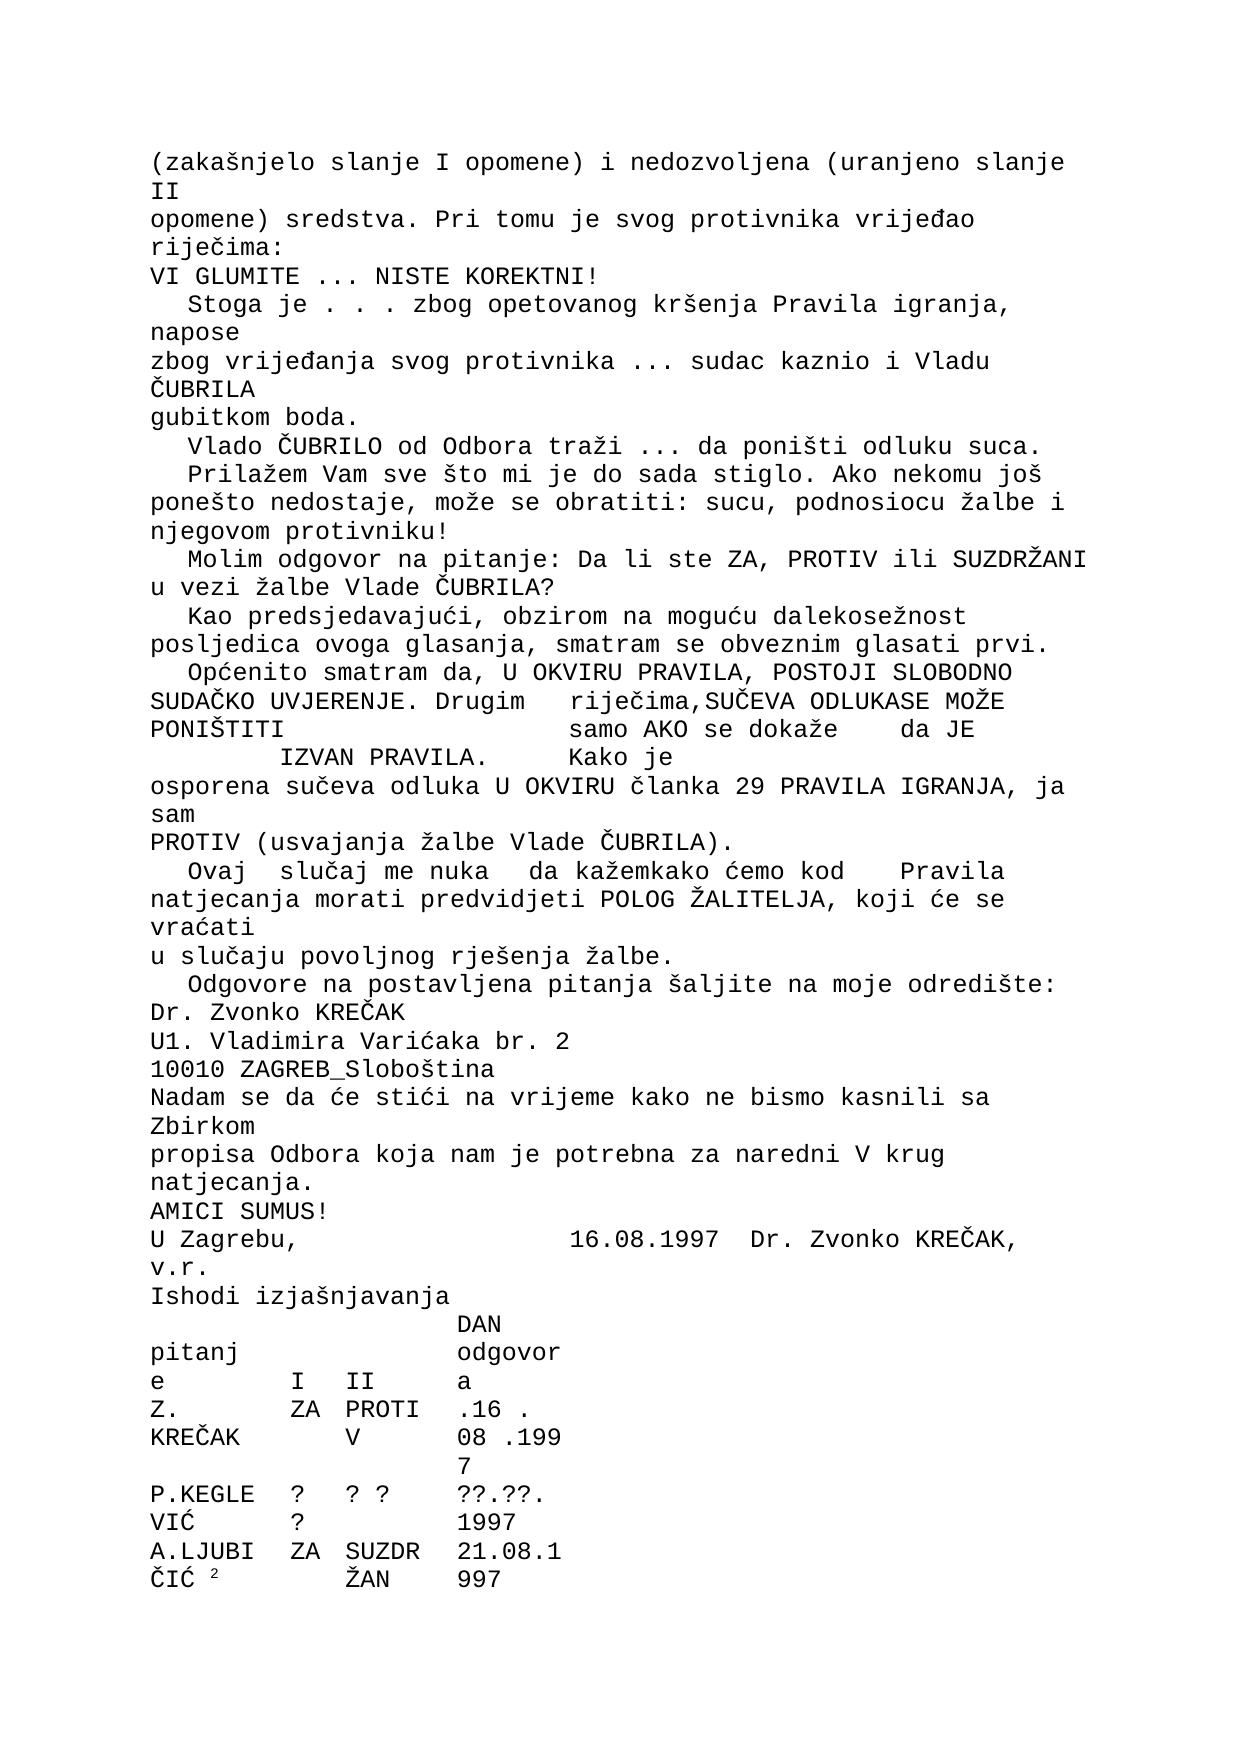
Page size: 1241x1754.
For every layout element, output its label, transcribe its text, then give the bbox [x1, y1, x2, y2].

text osporena sučeva odluka U OKVIRU članka 29 PRAVILA IGRANJA, ja sam PROTIV (usvajanja žalbe Vlade ČUBRILA). [150, 773, 1090, 858]
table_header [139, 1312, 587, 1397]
text Općenito smatram da, U OKVIRU PRAVILA, POSTOJI SLOBODNO SUDAČKO UVJERENJE. Drugim riječima, SUČEVA ODLUKA SE MOŽE [150, 660, 1090, 717]
text Vlado ČUBRILO od Odbora traži ... da poništi odluku suca. [150, 433, 1090, 462]
text (zakašnjelo slanje I opomene) i nedozvoljena (uranjeno slanje II opomene) sredstva. Pri tomu je svog protivnika vrijeđao riječima: VI GLUMITE ... NISTE KOREKTNI! [150, 150, 1090, 292]
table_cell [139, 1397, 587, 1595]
text Kao predsjedavajući, obzirom na moguću dalekosežnost posljedica ovoga glasanja, smatram se obveznim glasati prvi. [150, 603, 1090, 660]
text U Zagrebu, 16.08.1997 Dr. Zvonko KREČAK, v.r. [150, 1227, 1090, 1283]
text Ovaj slučaj me nuka da kažem kako ćemo kod Pravila [150, 858, 1090, 887]
text PONIŠTITI samo AKO se dokaže da JE IZVAN PRAVILA. Kako je [150, 717, 1090, 773]
text Stoga je . . . zbog opetovanog kršenja Pravila igranja, napose zbog vrijeđanja svog protivnika ... sudac kaznio i Vladu ČUBRILA gubitkom boda. [150, 292, 1090, 433]
text Molim odgovor na pitanje: Da li ste ZA, PROTIV ili SUZDRŽANI u vezi žalbe Vlade ČUBRILA? [150, 547, 1090, 603]
text AMICI SUMUS! [150, 1198, 1090, 1227]
text Ishodi izjašnjavanja [150, 1283, 1090, 1312]
text natjecanja morati predvidjeti POLOG ŽALITELJA, koji će se vraćati u slučaju povoljnog rješenja žalbe. [150, 887, 1090, 972]
text Odgovore na postavljena pitanja šaljite na moje odredište: Dr. Zvonko KREČAK U1. Vladimira Varićaka br. 2 10010 ZAGREB_Sloboština Nadam se da će stići na vrijeme kako ne bismo kasnili sa Zbirkom propisa Odbora koja nam je potrebna za naredni V krug natjecanja. [150, 972, 1090, 1198]
text Prilažem Vam sve što mi je do sada stiglo. Ako nekomu još ponešto nedostaje, može se obratiti: sucu, podnosiocu žalbe i njegovom protivniku! [150, 462, 1090, 547]
